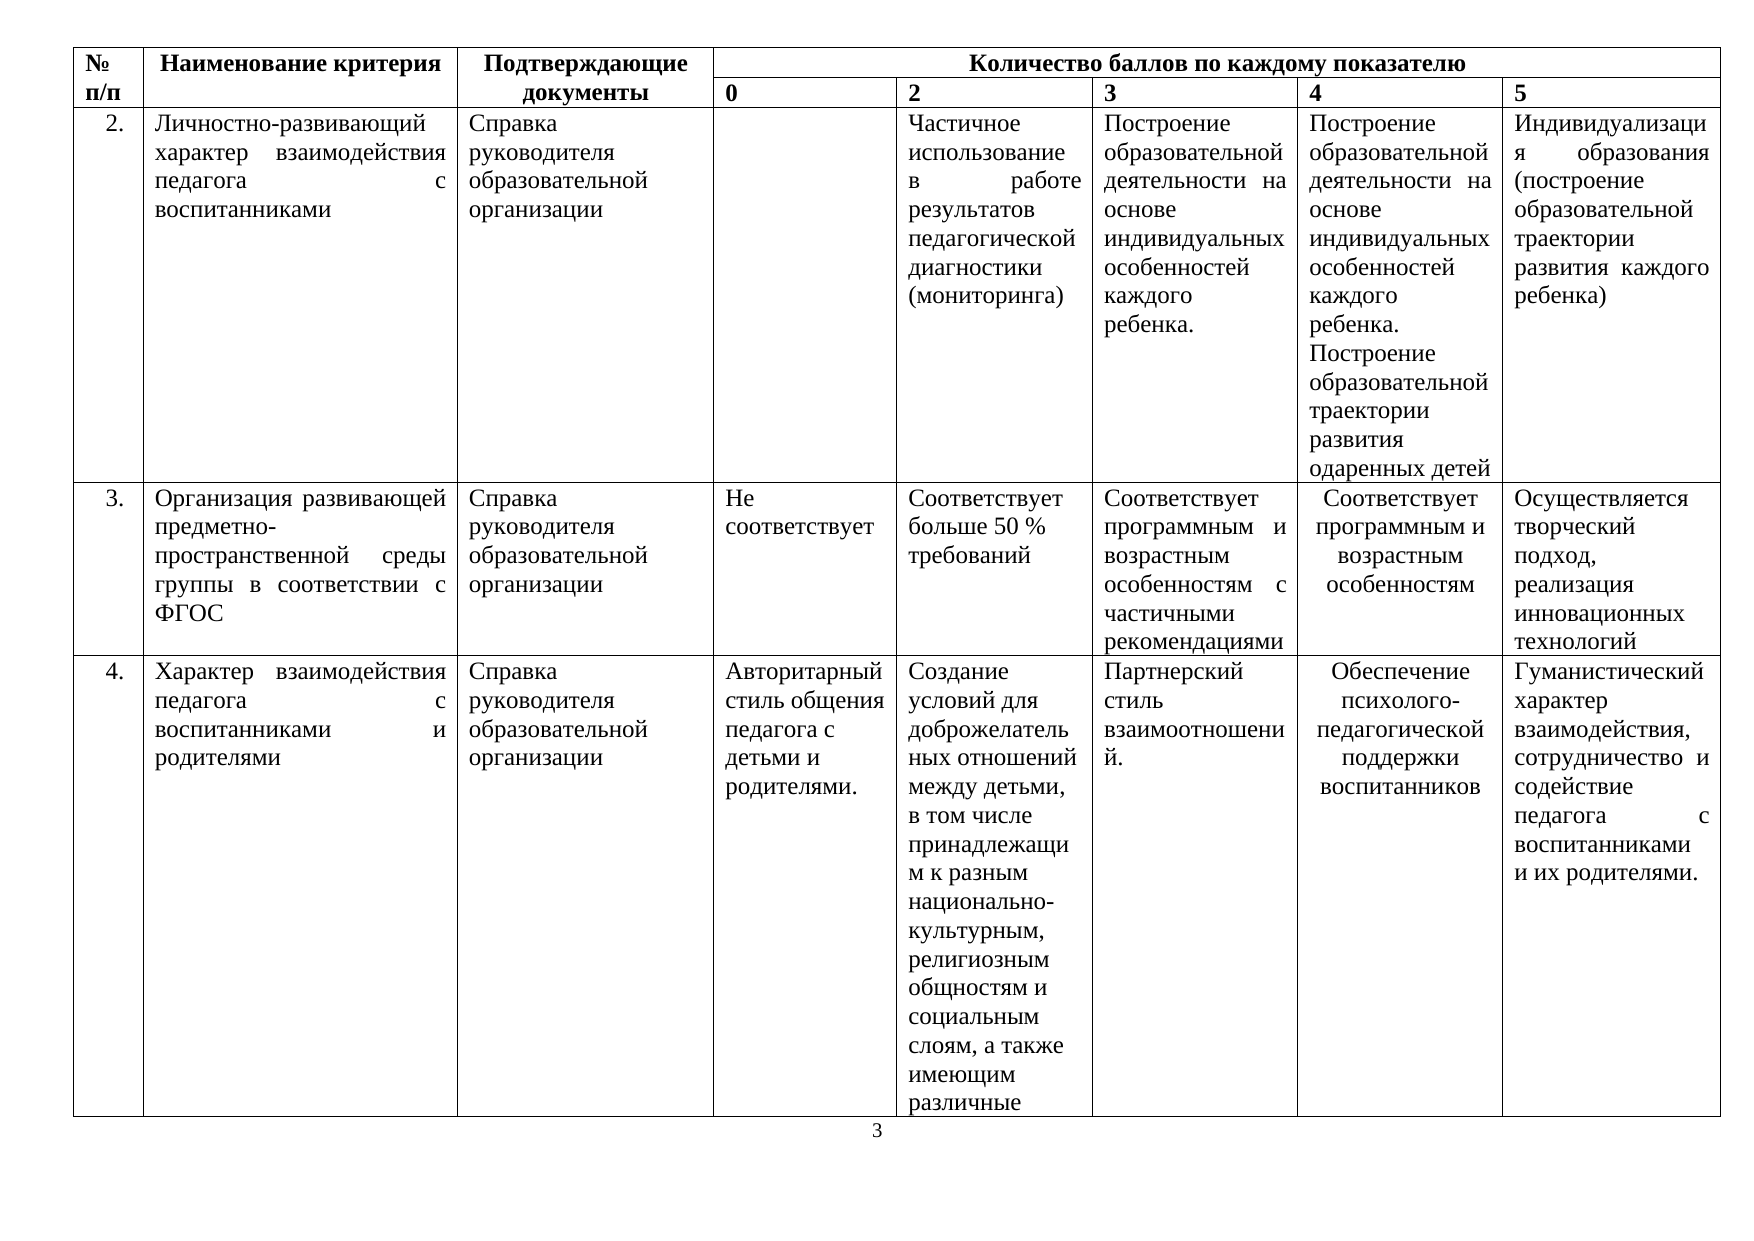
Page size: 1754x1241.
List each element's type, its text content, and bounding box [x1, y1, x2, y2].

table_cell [458, 656, 713, 1116]
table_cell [1298, 656, 1502, 1116]
table_cell № п/п [74, 48, 143, 107]
table_cell Построение образовательной деятельности на основе индивидуальных особенностей каждого ребенка. [1093, 108, 1297, 482]
table_cell [714, 108, 896, 482]
table_cell Справка руководителя образовательной организации [458, 108, 713, 482]
table_cell Построение образовательной деятельности на основе индивидуальных особенностей каждого ребенка. Построение образовательной траектории развития одаренных детей [1298, 108, 1502, 482]
table_cell Осуществляется творческий подход, реализация инновационных технологий [1503, 483, 1720, 655]
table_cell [1093, 656, 1297, 1116]
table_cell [144, 656, 457, 1116]
table_cell [74, 108, 143, 482]
table_cell Частичное использование в работе результатов педагогической диагностики (мониторинга) [897, 108, 1092, 482]
table_cell Личностно-развивающий характер взаимодействия педагога с воспитанниками [144, 108, 457, 482]
table_cell 3 [1093, 78, 1297, 107]
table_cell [1503, 656, 1720, 1116]
table_cell [74, 483, 143, 655]
table_cell Организация развивающей предметно-пространственной среды группы в соответствии с ФГОС [144, 483, 457, 655]
table_cell Справка руководителя образовательной организации [458, 483, 713, 655]
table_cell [714, 656, 896, 1116]
table_cell Соответствует программным и возрастным особенностям [1298, 483, 1502, 655]
table_cell [74, 656, 143, 1116]
table_cell Индивидуализация образования (построение образовательной траектории развития каждого ребенка) [1503, 108, 1720, 482]
table_cell Подтверждающие документы [458, 48, 713, 107]
table_cell Соответствует больше 50 % требований [897, 483, 1092, 655]
table_cell 5 [1503, 78, 1720, 107]
table_cell 2 [897, 78, 1092, 107]
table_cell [897, 656, 1092, 1116]
table_cell Наименование критерия [144, 48, 457, 107]
table_cell Соответствует программным и возрастным особенностям с частичными рекомендациями [1093, 483, 1297, 655]
table_cell 4 [1298, 78, 1502, 107]
table_cell Не соответствует [714, 483, 896, 655]
table_cell 0 [714, 78, 896, 107]
table_cell Количество баллов по каждому показателю [714, 48, 1720, 77]
